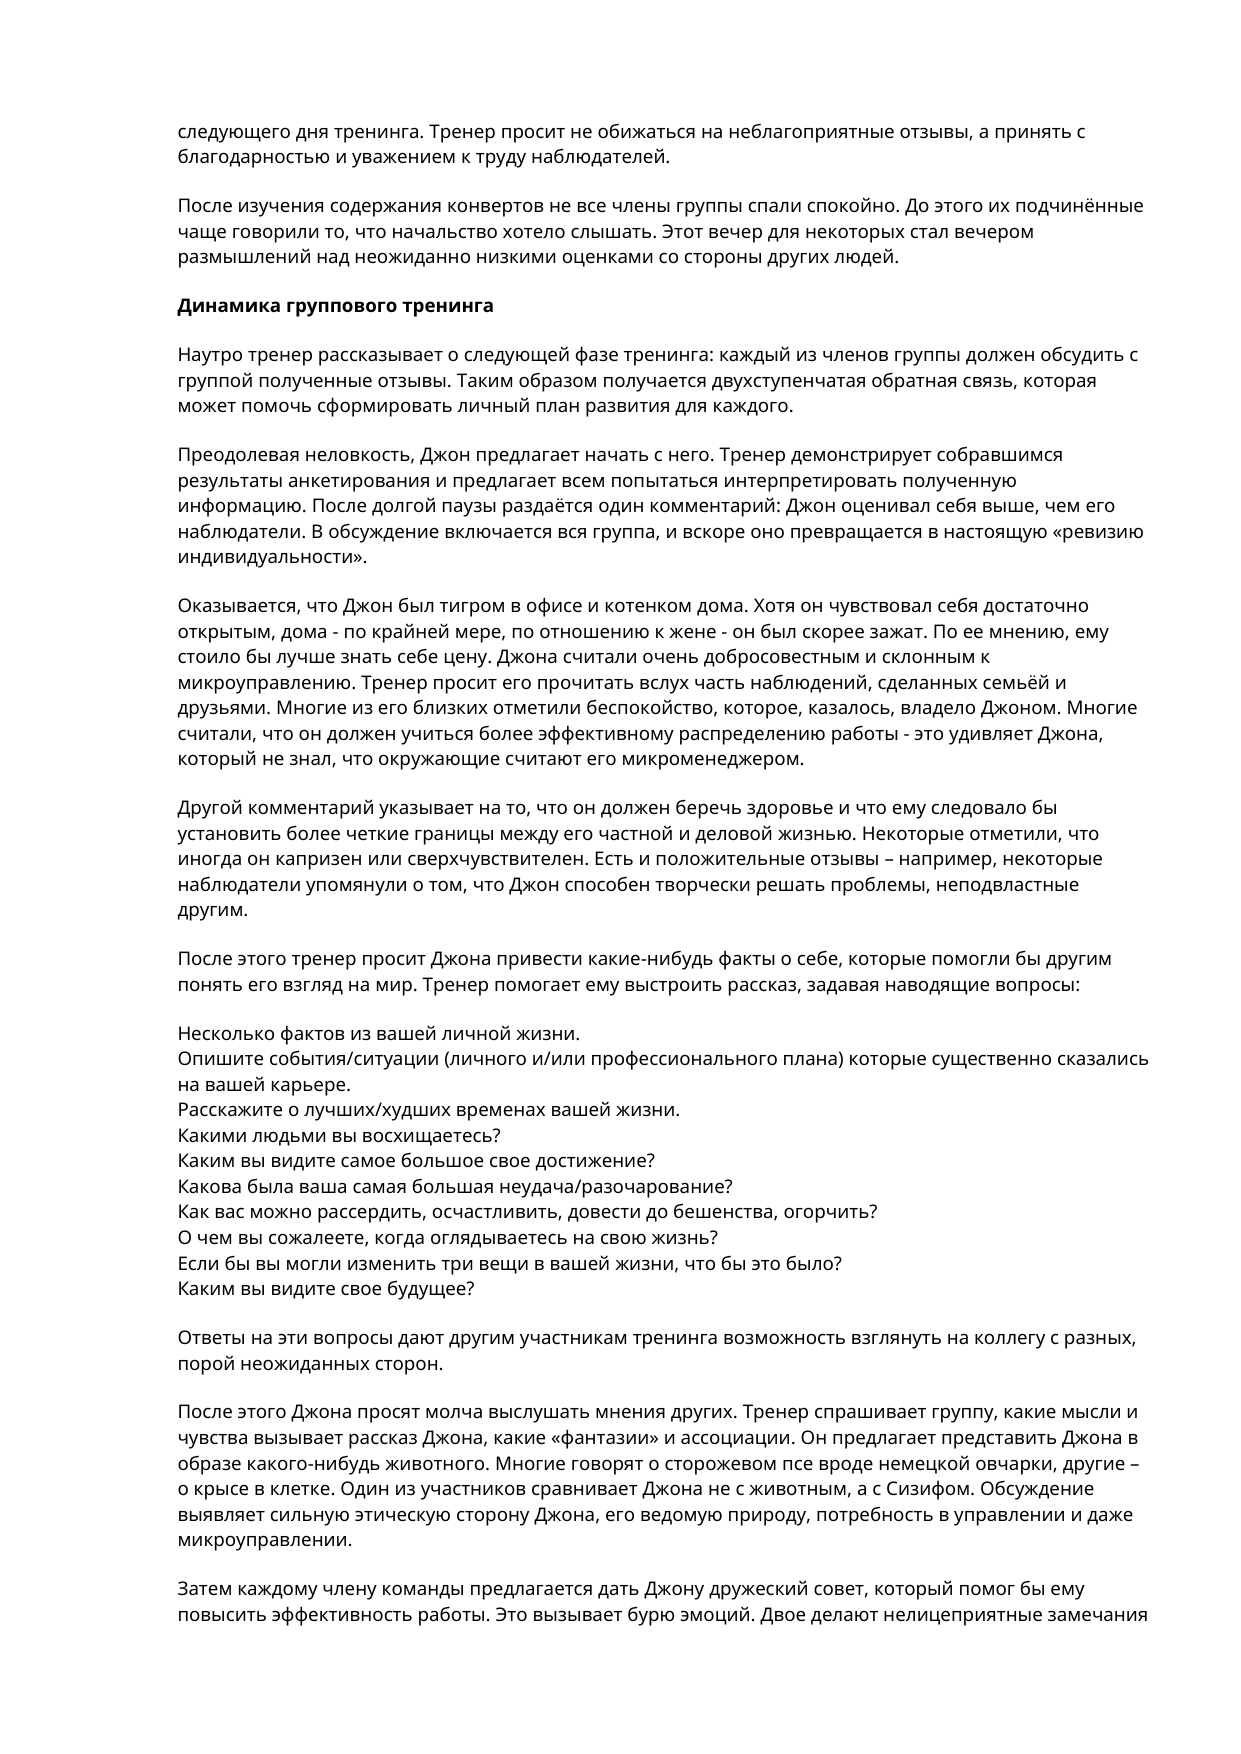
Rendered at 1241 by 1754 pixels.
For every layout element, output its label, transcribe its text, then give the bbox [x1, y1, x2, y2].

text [177, 118, 1152, 169]
text После изучения содержания конвертов не все члены группы спали спокойно. До этого их подчинённые чаще говорили то, что начальство хотело слышать. Этот вечер для некоторых стал вечером размышлений над неожиданно низкими оценками со стороны других людей. [177, 193, 1152, 269]
text Оказывается, что Джон был тигром в офисе и котенком дома. Хотя он чувствовал себя достаточно открытым, дома - по крайней мере, по отношению к жене - он был скорее зажат. По ее мнению, ему стоило бы лучше знать себе цену. Джона считали очень добросовестным и склонным к микроуправлению. Тренер просит его прочитать вслух часть наблюдений, сделанных семьёй и друзьями. Многие из его близких отметили беспокойство, которое, казалось, владело Джоном. Многие считали, что он должен учиться более эффективному распределению работы - это удивляет Джона, который не знал, что окружающие считают его микроменеджером. [177, 593, 1152, 771]
text Преодолевая неловкость, Джон предлагает начать с него. Тренер демонстрирует собравшимся результаты анкетирования и предлагает всем попытаться интерпретировать полученную информацию. После долгой паузы раздаётся один комментарий: Джон оценивал себя выше, чем его наблюдатели. В обсуждение включается вся группа, и вскоре оно превращается в настоящую «ревизию индивидуальности». [177, 442, 1152, 569]
text После этого тренер просит Джона привести какие-нибудь факты о себе, которые помогли бы другим понять его взгляд на мир. Тренер помогает ему выстроить рассказ, задавая наводящие вопросы: [177, 946, 1152, 997]
text Динамика группового тренинга [177, 293, 1152, 318]
text Наутро тренер рассказывает о следующей фазе тренинга: каждый из членов группы должен обсудить с группой полученные отзывы. Таким образом получается двухступенчатая обратная связь, которая может помочь сформировать личный план развития для каждого. [177, 342, 1152, 418]
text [177, 1575, 1152, 1626]
text Несколько фактов из вашей личной жизни. Опишите события/ситуации (личного и/или профессионального плана) которые существенно сказались на вашей карьере. Расскажите о лучших/худших временах вашей жизни. Какими людьми вы восхищаетесь? Каким вы видите самое большое свое достижение? Какова была ваша самая большая неудача/разочарование? Как вас можно рассердить, осчастливить, довести до бешенства, огорчить? О чем вы сожалеете, когда оглядываетесь на свою жизнь? Если бы вы могли изменить три вещи в вашей жизни, что бы это было? Каким вы видите свое будущее? [177, 1020, 1152, 1301]
text После этого Джона просят молча выслушать мнения других. Тренер спрашивает группу, какие мысли и чувства вызывает рассказ Джона, какие «фантазии» и ассоциации. Он предлагает представить Джона в образе какого-нибудь животного. Многие говорят о сторожевом псе вроде немецкой овчарки, другие – о крысе в клетке. Один из участников сравнивает Джона не с животным, а с Сизифом. Обсуждение выявляет сильную этическую сторону Джона, его ведомую природу, потребность в управлении и даже микроуправлении. [177, 1399, 1152, 1552]
text Ответы на эти вопросы дают другим участникам тренинга возможность взглянуть на коллегу с разных, порой неожиданных сторон. [177, 1324, 1152, 1375]
text Другой комментарий указывает на то, что он должен беречь здоровье и что ему следовало бы установить более четкие границы между его частной и деловой жизнью. Некоторые отметили, что иногда он капризен или сверхчувствителен. Есть и положительные отзывы – например, некоторые наблюдатели упомянули о том, что Джон способен творчески решать проблемы, неподвластные другим. [177, 795, 1152, 922]
